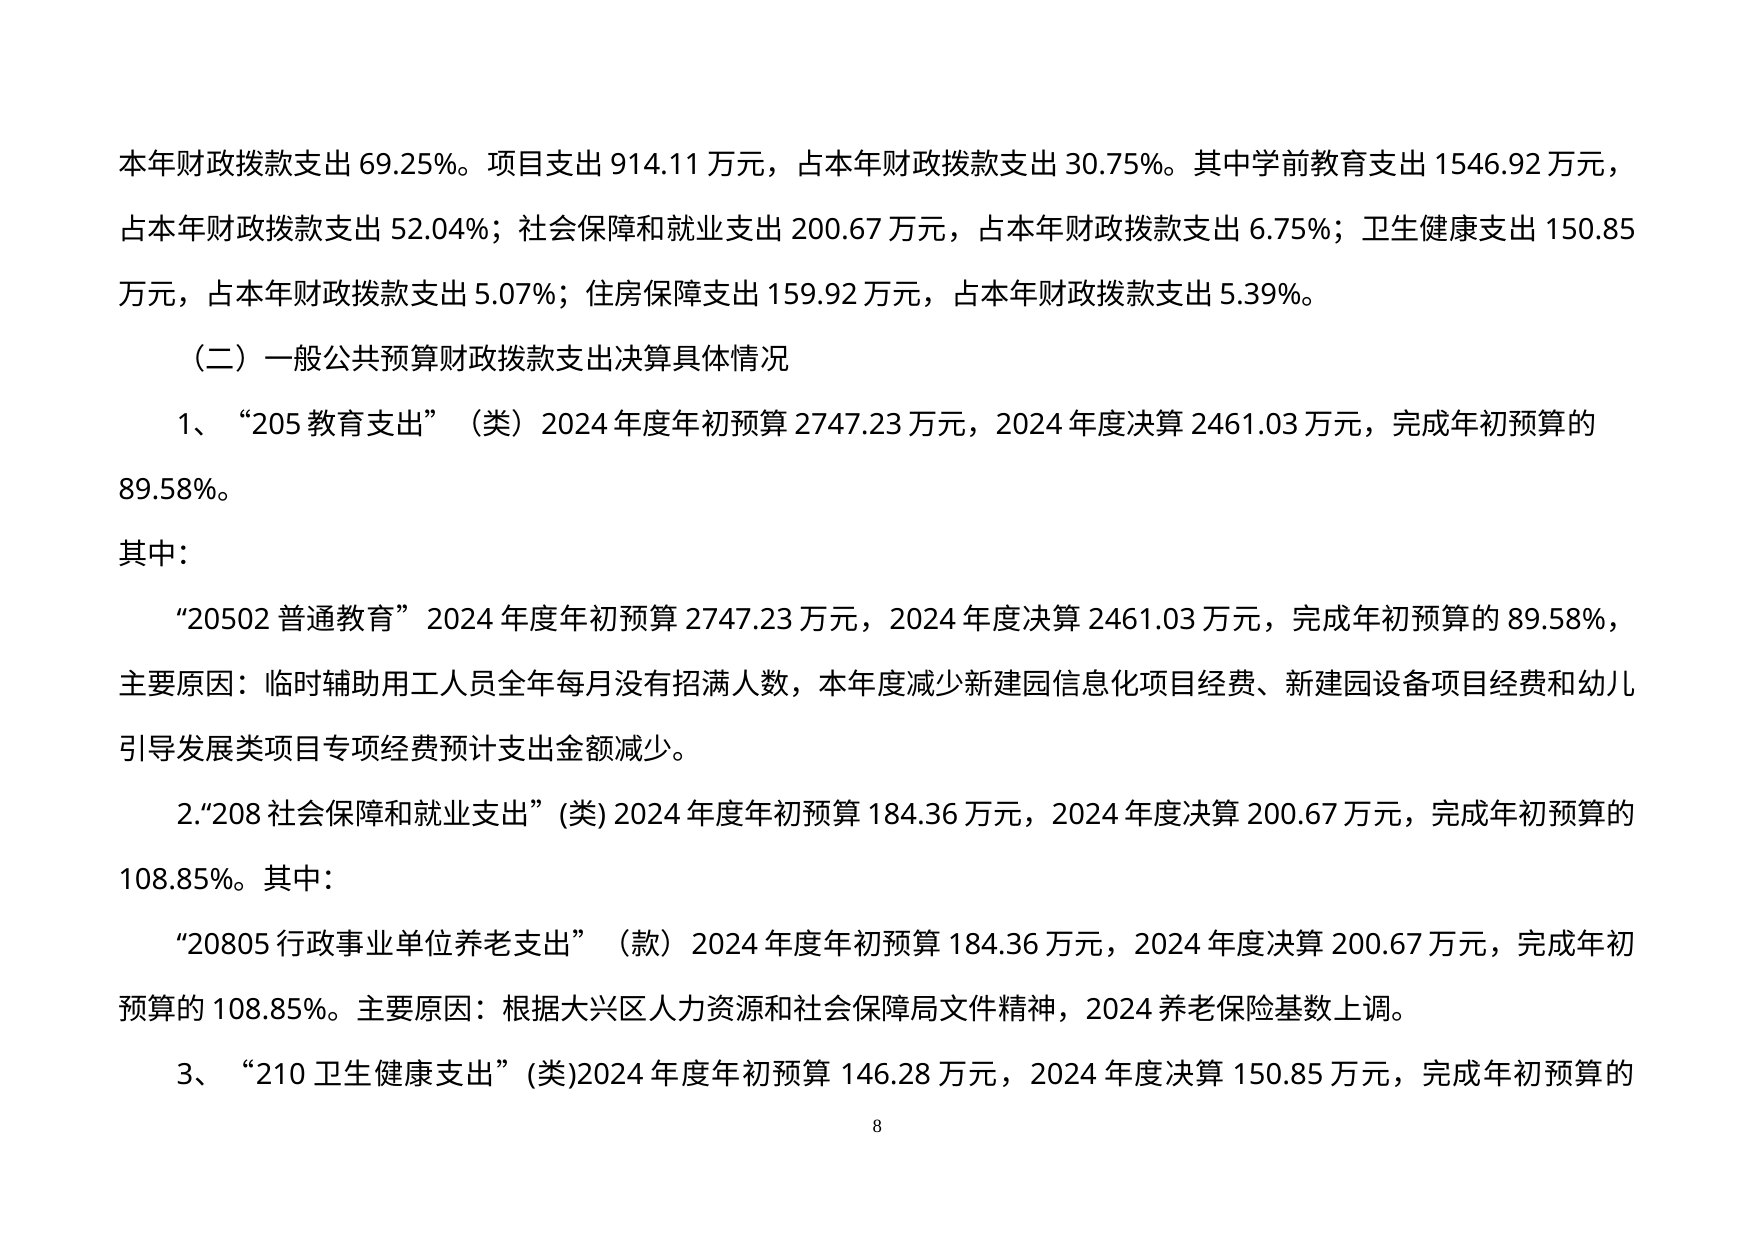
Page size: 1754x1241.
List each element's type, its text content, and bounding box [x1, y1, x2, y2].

text “20805行政事业单位养老支出”（款）2024年度年初预算184.36万元，2024年度决算200.67万元，完成年初预算的108.85%。主要原因：根据大兴区人力资源和社会保障局文件精神，2024养老保险基数上调。 [118, 909, 1636, 1039]
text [118, 1039, 1636, 1104]
text （二）一般公共预算财政拨款支出决算具体情况 [118, 324, 1636, 389]
text 其中： [118, 519, 1636, 584]
text “20502普通教育”2024年度年初预算2747.23万元，2024年度决算2461.03万元，完成年初预算的89.58%，主要原因：临时辅助用工人员全年每月没有招满人数，本年度减少新建园信息化项目经费、新建园设备项目经费和幼儿引导发展类项目专项经费预计支出金额减少。 [118, 584, 1636, 779]
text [118, 129, 1636, 324]
text 2.“208社会保障和就业支出”(类) 2024年度年初预算184.36万元，2024年度决算200.67万元，完成年初预算的108.85%。其中： [118, 779, 1636, 909]
text 1、“205教育支出”（类）2024年度年初预算2747.23万元，2024年度决算2461.03万元，完成年初预算的89.58%。 [118, 389, 1636, 519]
